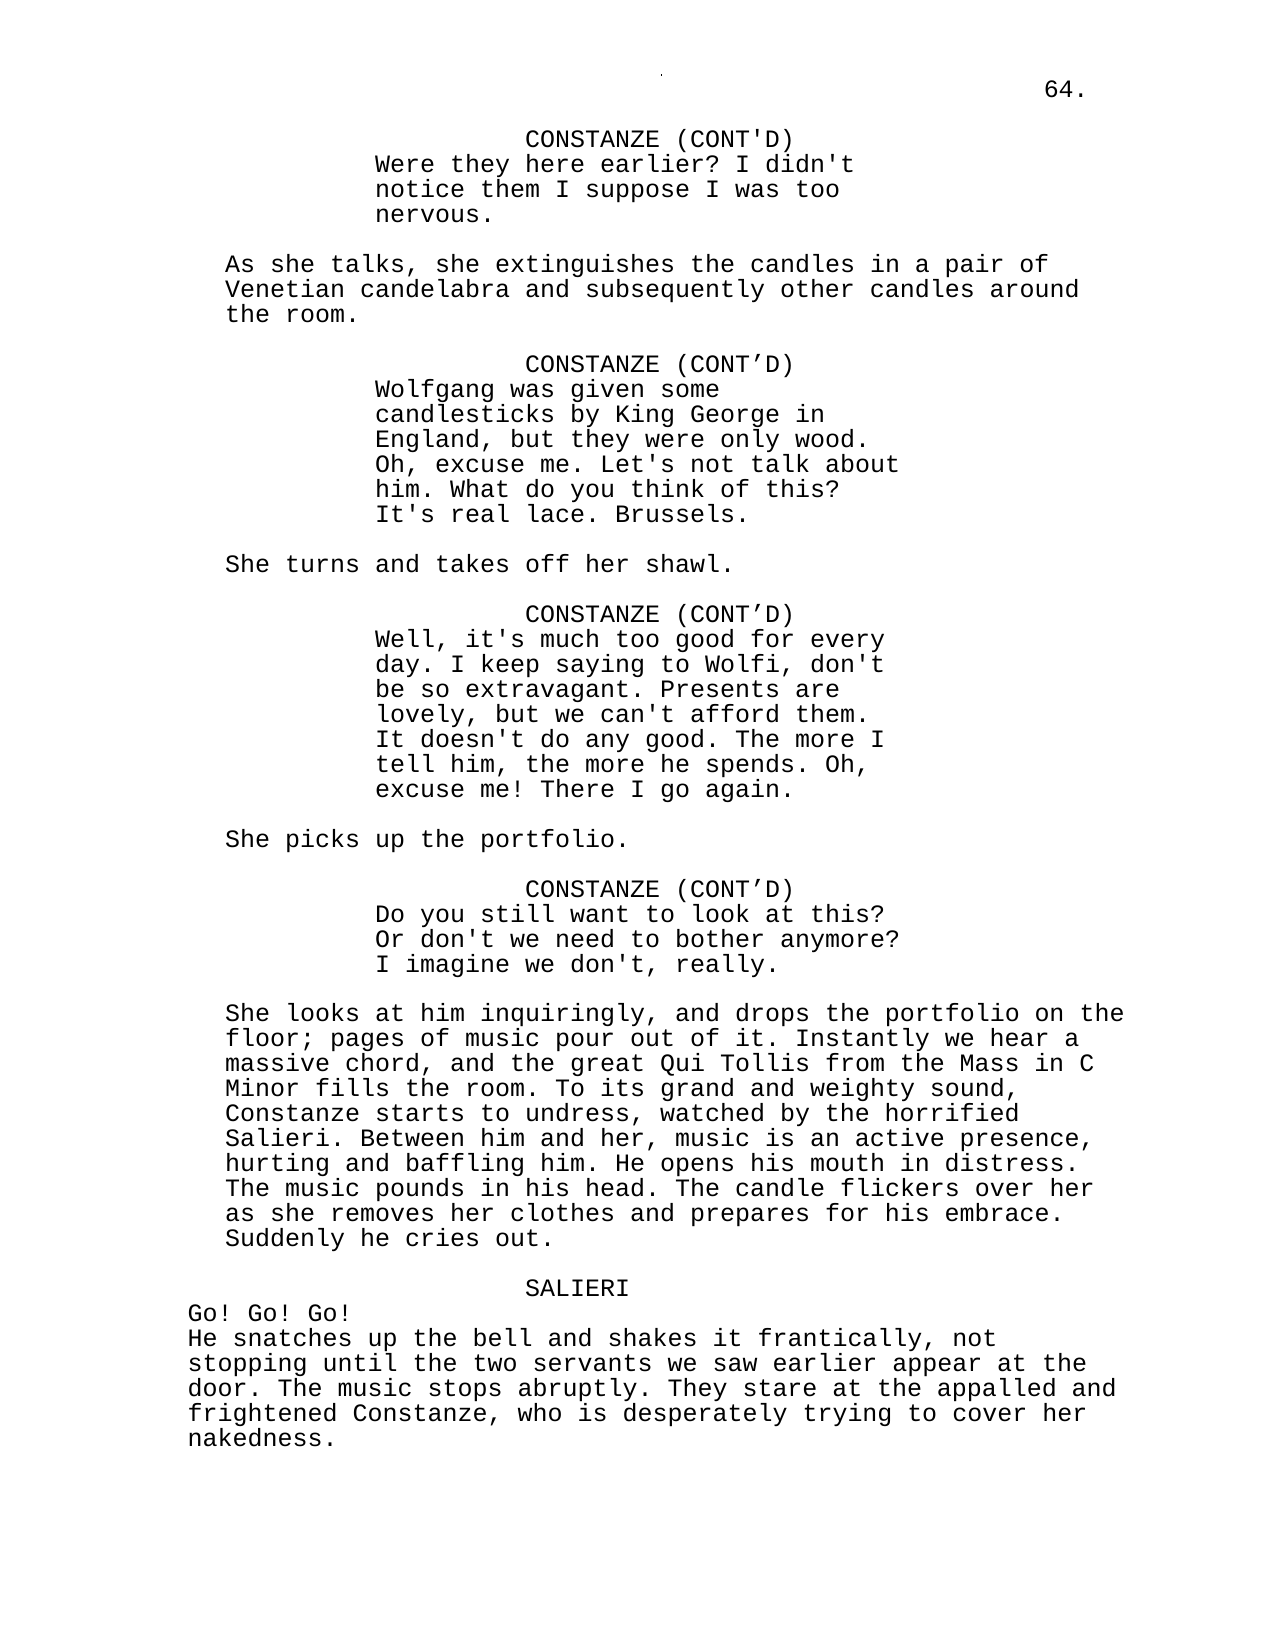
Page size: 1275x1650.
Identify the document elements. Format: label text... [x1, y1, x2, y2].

text SALIERI [525, 1277, 1135, 1302]
list e snatches up the bell and shakes it frantically, not stopping until the two servants we saw earlier appear at the door. The music stops abruptly. They stare at the appalled and frightened Constanze, who is desperately trying to cover her nakedness. [187, 1327, 1135, 1452]
text lovely, but we can't afford them. [375, 702, 1135, 727]
text Do you still want to look at this? [375, 902, 1135, 927]
text She looks at him inquiringly, and drops the portfolio on the floor; pages of music pour out of it. Instantly we hear a massive chord, and the great Qui Tollis from the Mass in C Minor fills the room. To its grand and weighty sound, Constanze starts to undress, watched by the horrified Salieri. Between him and her, music is an active presence, hurting and baffling him. He opens his mouth in distress. The music pounds in his head. The candle flickers over her as she removes her clothes and prepares for his embrace. Suddenly he cries out. [225, 1002, 1135, 1252]
text As she talks, she extinguishes the candles in a pair of Venetian candelabra and subsequently other candles around the room. [225, 252, 1095, 327]
text It's real lace. Brussels. [375, 502, 1135, 527]
list o! Go! Go! [187, 1302, 1135, 1327]
text candlesticks by King George in [375, 402, 1135, 427]
text Or don't we need to bother anymore? [375, 927, 1135, 952]
text excuse me! There I go again. [375, 777, 1135, 802]
text 64. [1044, 77, 1135, 102]
text CONSTANZE (CONT’D) [525, 877, 1135, 902]
text tell him, the more he spends. Oh, [375, 752, 1135, 777]
text It doesn't do any good. The more I [375, 727, 1135, 752]
text nervous. [375, 202, 1135, 227]
text CONSTANZE (CONT'D) [525, 127, 1135, 152]
text day. I keep saying to Wolfi, don't [375, 652, 1135, 677]
text CONSTANZE (CONT’D) [525, 602, 1135, 627]
text Well, it's much too good for every [375, 627, 1135, 652]
text notice them I suppose I was too [375, 177, 1135, 202]
text She turns and takes off her shawl. [225, 552, 1135, 577]
text England, but they were only wood. [375, 427, 1135, 452]
text She picks up the portfolio. [225, 827, 1135, 852]
text CONSTANZE (CONT’D) [525, 352, 1135, 377]
text Oh, excuse me. Let's not talk about [375, 452, 1135, 477]
text Wolfgang was given some [375, 377, 1135, 402]
text Were they here earlier? I didn't [375, 152, 1135, 177]
text be so extravagant. Presents are [375, 677, 1135, 702]
text him. What do you think of this? [375, 477, 1135, 502]
text I imagine we don't, really. [375, 952, 1135, 977]
